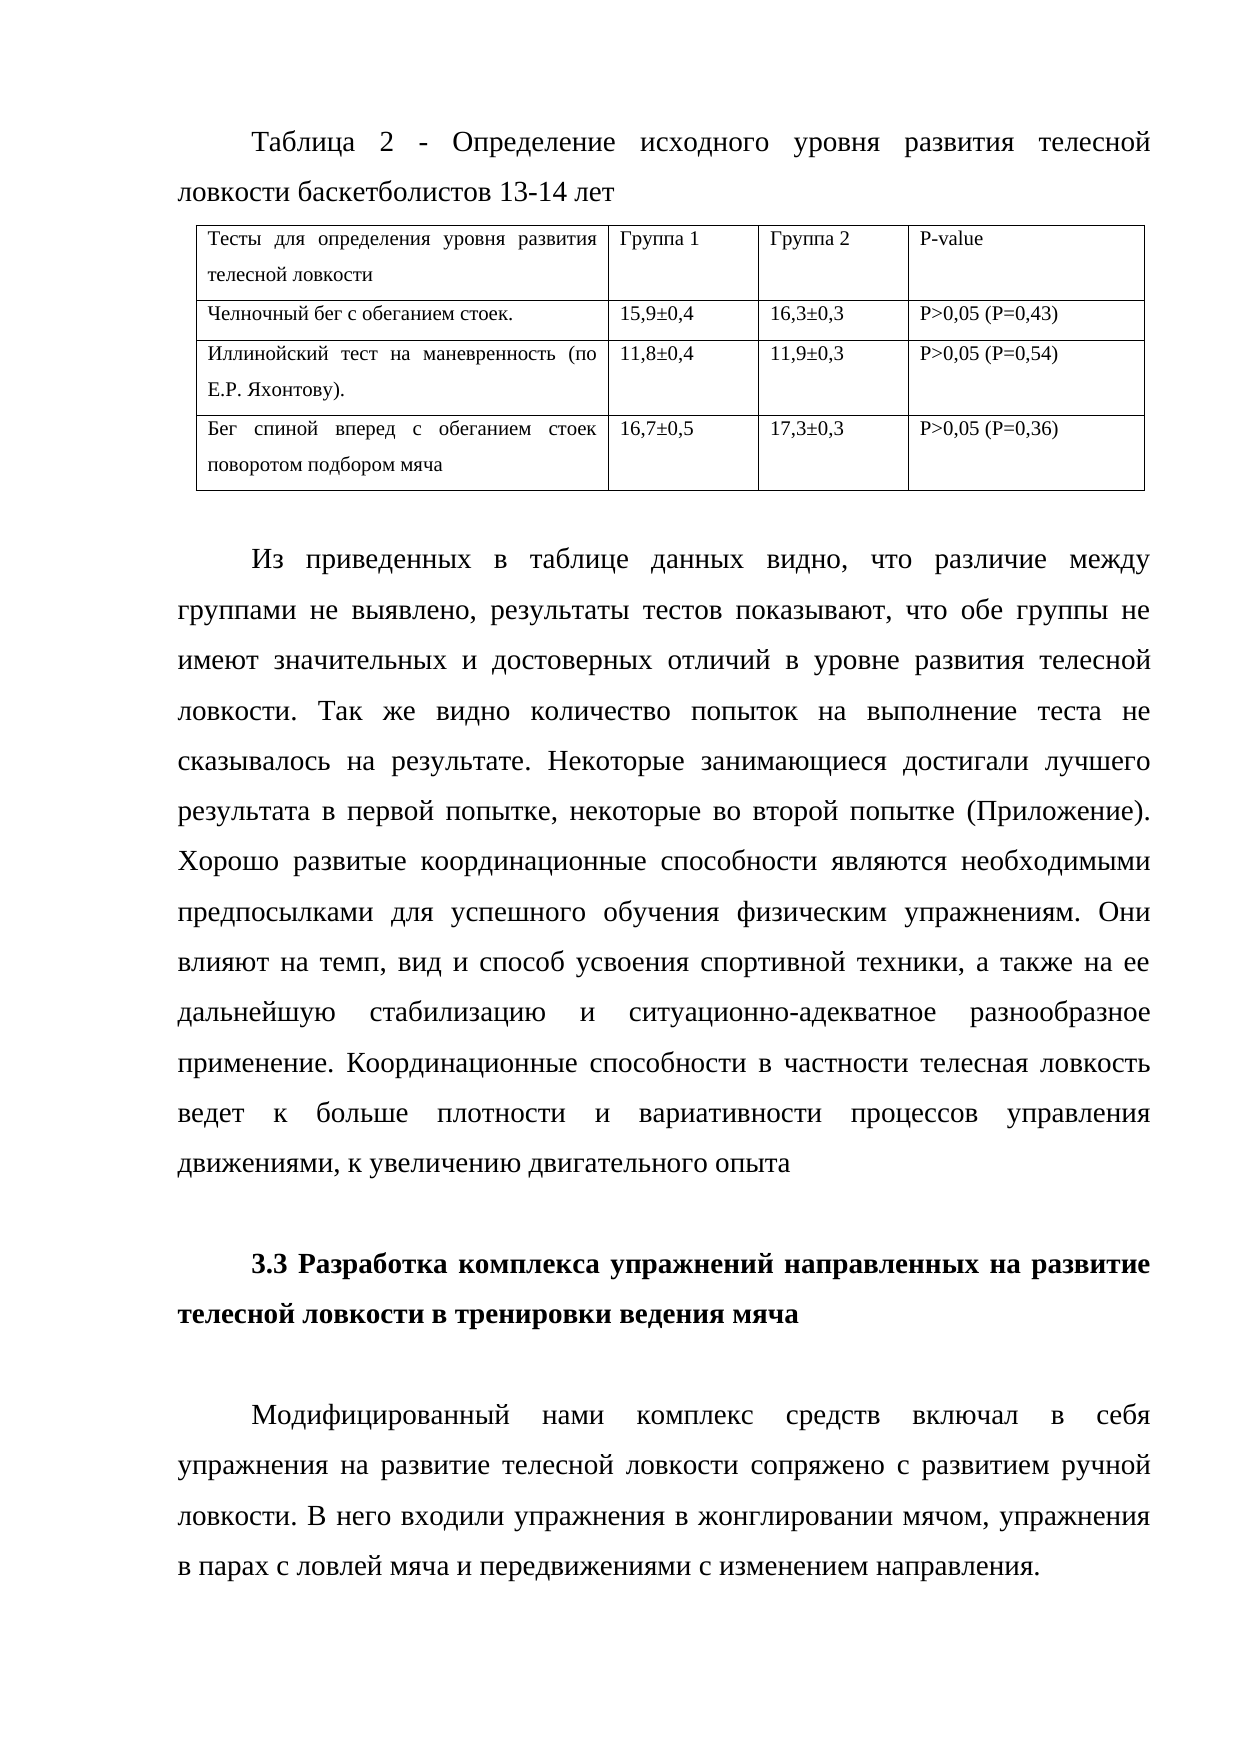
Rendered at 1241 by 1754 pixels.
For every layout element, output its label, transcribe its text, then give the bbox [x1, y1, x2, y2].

table_header Тесты для определения уровня развития телесной ловкости [197, 226, 608, 300]
table_cell Бег спиной вперед с обеганием стоек поворотом подбором мяча [197, 416, 608, 490]
table_cell 17,3±0,3 [759, 416, 908, 490]
table_cell 11,9±0,3 [759, 341, 908, 415]
text Из приведенных в таблице данных видно, что различие между группами не выявлено, результаты тестов показывают, что обе группы не имеют значительных и достоверных отличий в уровне развития телесной ловкости. Так же видно количество попыток на выполнение теста не сказывалось на результате. Некоторые занимающиеся достигали лучшего результата в первой попытке, некоторые во второй попытке (Приложение). Хорошо развитые координационные способности являются необходимыми предпосылками для успешного обучения физическим упражнениям. Они влияют на темп, вид и способ усвоения спортивной техники, а также на ее дальнейшую стабилизацию и ситуационно-адекватное разнообразное применение. Координационные способности в частности телесная ловкость ведет к больше плотности и вариативности процессов управления движениями, к увеличению двигательного опыта [177, 542, 1152, 1179]
table_cell 11,8±0,4 [609, 341, 758, 415]
table_header P-value [909, 226, 1144, 300]
table_cell 16,3±0,3 [759, 301, 908, 339]
table_cell P>0,05 (P=0,54) [909, 341, 1144, 415]
text Таблица 2 - Определение исходного уровня развития телесной ловкости баскетболистов 13-14 лет [177, 124, 1152, 208]
table_cell P>0,05 (P=0,36) [909, 416, 1144, 490]
table_cell Иллинойский тест на маневренность (по Е.Р. Яхонтову). [197, 341, 608, 415]
text Модифицированный нами комплекс средств включал в себя упражнения на развитие телесной ловкости сопряжено с развитием ручной ловкости. В него входили упражнения в жонглировании мячом, упражнения в парах с ловлей мяча и передвижениями с изменением направления. [177, 1397, 1152, 1581]
table_header Группа 2 [759, 226, 908, 300]
table_cell P>0,05 (P=0,43) [909, 301, 1144, 339]
table_cell 16,7±0,5 [609, 416, 758, 490]
table_cell Челночный бег с обеганием стоек. [197, 301, 608, 339]
text 3.3 Разработка комплекса упражнений направленных на развитие телесной ловкости в тренировки ведения мяча [177, 1246, 1152, 1330]
table_cell 15,9±0,4 [609, 301, 758, 339]
table_header Группа 1 [609, 226, 758, 300]
